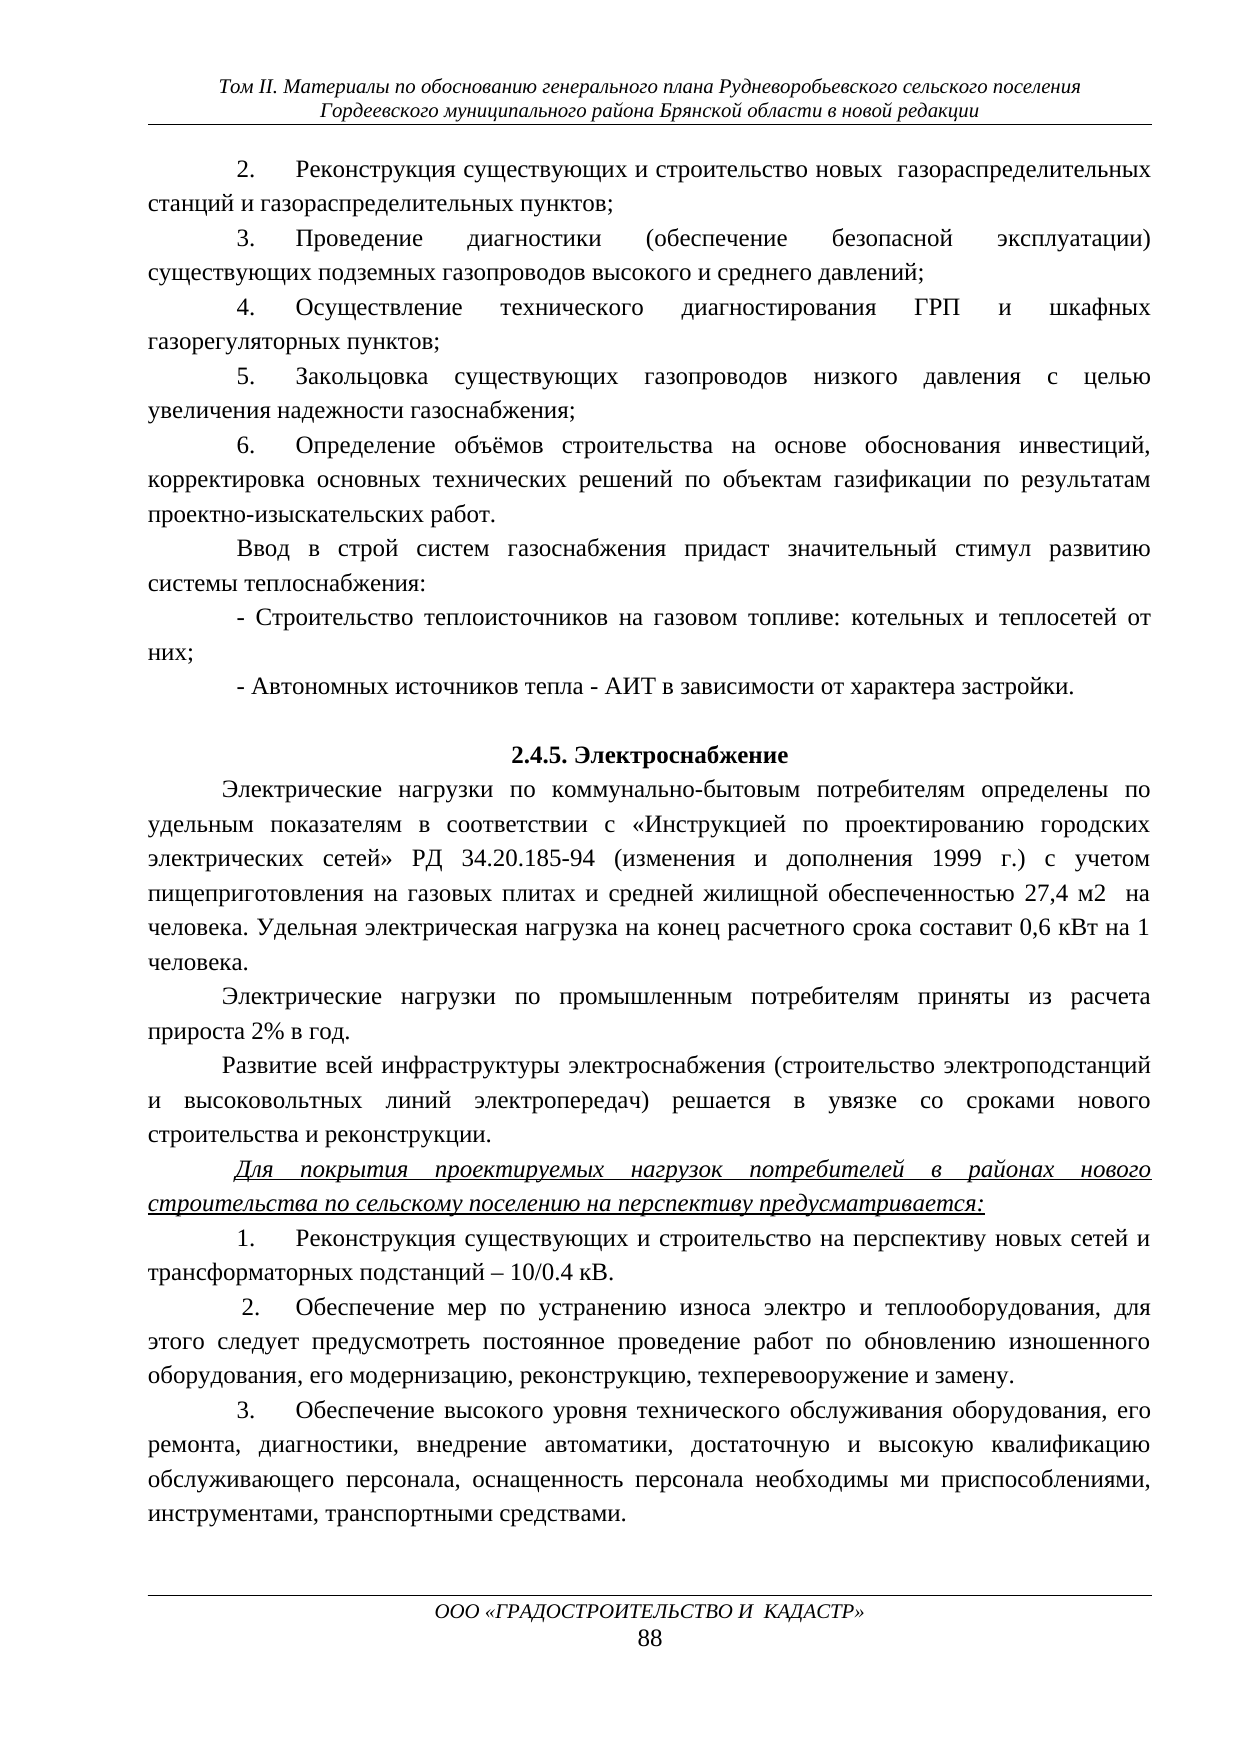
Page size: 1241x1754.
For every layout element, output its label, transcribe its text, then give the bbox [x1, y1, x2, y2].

list Закольцовка существующих газопроводов низкого давления с целью увеличения надежности газоснабжения; [148, 361, 1152, 424]
text Развитие всей инфраструктуры электроснабжения (строительство электроподстанций и высоковольтных линий электропередач) решается в увязке со сроками нового строительства и реконструкции. [148, 1050, 1152, 1148]
list Осуществление технического диагностирования ГРП и шкафных газорегуляторных пунктов; [148, 292, 1152, 355]
text Электрические нагрузки по промышленным потребителям приняты из расчета прироста 2% в год. [148, 981, 1152, 1044]
text Для покрытия проектируемых нагрузок потребителей в районах нового строительства по сельскому поселению на перспективу предусматривается: [148, 1154, 1152, 1217]
text Ввод в строй систем газоснабжения придаст значительный стимул развитию системы теплоснабжения: [148, 533, 1152, 596]
list Проведение диагностики (обеспечение безопасной эксплуатации) существующих подземных газопроводов высокого и среднего давлений; [148, 223, 1152, 286]
list Определение объёмов строительства на основе обоснования инвестиций, корректировка основных технических решений по объектам газификации по результатам проектно-изыскательских работ. [148, 430, 1152, 527]
list Реконструкция существующих и строительство на перспективу новых сетей и трансформаторных подстанций – 10/0.4 кВ. [148, 1223, 1152, 1286]
list Обеспечение мер по устранению износа электро и теплооборудования, для этого следует предусмотреть постоянное проведение работ по обновлению изношенного оборудования, его модернизацию, реконструкцию, техперевооружение и замену. [148, 1292, 1152, 1389]
text - Автономных источников тепла - АИТ в зависимости от характера застройки. [148, 671, 1152, 700]
list Обеспечение высокого уровня технического обслуживания оборудования, его ремонта, диагностики, внедрение автоматики, достаточную и высокую квалификацию обслуживающего персонала, оснащенность персонала необходимы ми приспособлениями, инструментами, транспортными средствами. [148, 1395, 1152, 1527]
text 2.4.5. Электроснабжение [148, 740, 1152, 769]
text Электрические нагрузки по коммунально-бытовым потребителям определены по удельным показателям в соответствии с «Инструкцией по проектированию городских электрических сетей» РД 34.20.185-94 (изменения и дополнения .) с учетом пищеприготовления на газовых плитах и средней жилищной обеспеченностью на человека. Удельная электрическая нагрузка на конец расчетного срока составит 0,6 кВт на 1 человека. [148, 774, 1152, 976]
text - Строительство теплоисточников на газовом топливе: котельных и теплосетей от них; [148, 602, 1152, 665]
list Реконструкция существующих и строительство новых газораспределительных станций и газораспределительных пунктов; [148, 154, 1152, 217]
